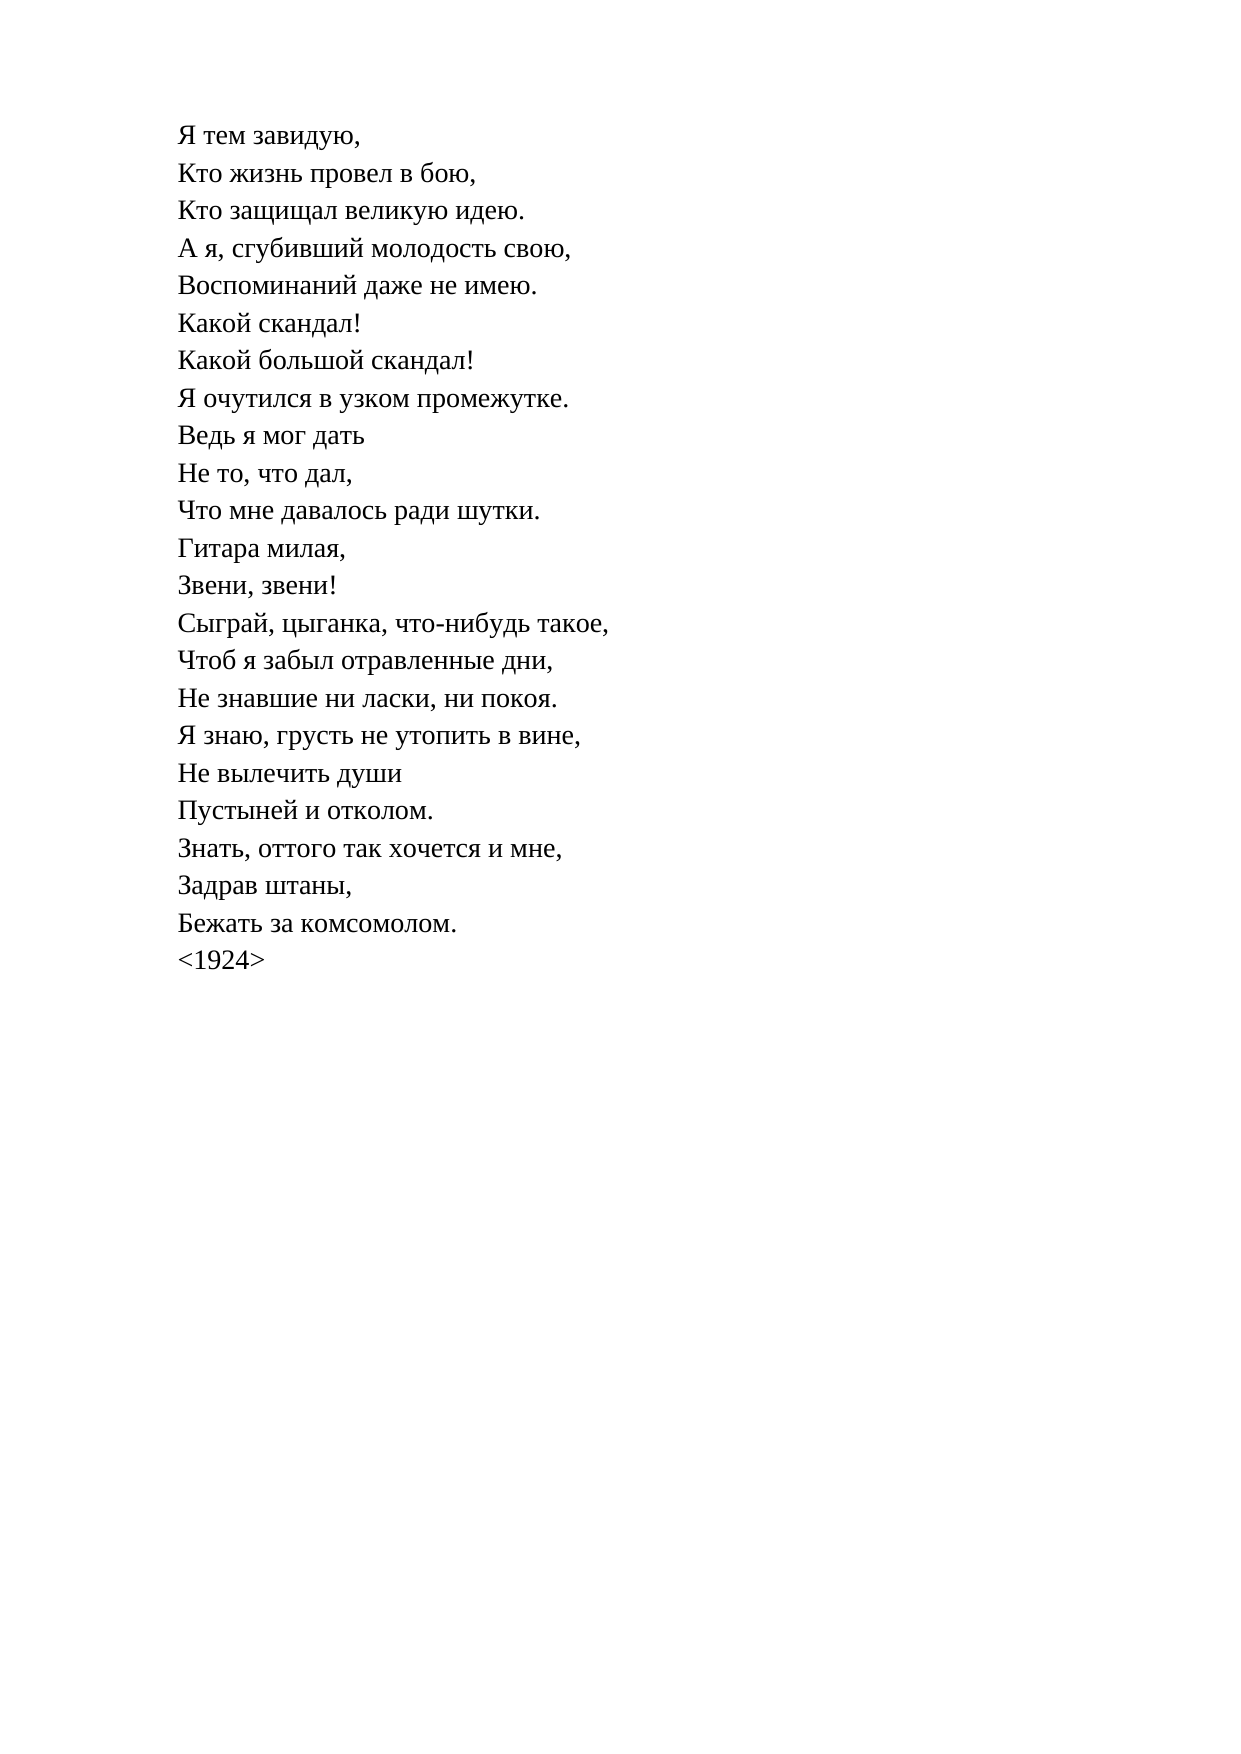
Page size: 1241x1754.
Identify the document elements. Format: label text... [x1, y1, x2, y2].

text Ведь я мог дать [177, 418, 1152, 451]
text Гитара милая, [177, 531, 1152, 563]
text Сыграй, цыганка, что-нибудь такое, [177, 606, 1152, 638]
text Задрав штаны, [177, 868, 1152, 901]
text Кто защищал великую идею. [177, 193, 1152, 226]
text Воспоминаний даже не имею. [177, 268, 1152, 301]
text Не знавшие ни ласки, ни покоя. [177, 681, 1152, 713]
text Бежать за комсомолом. [177, 906, 1152, 938]
text А я, сгубивший молодость свою, [177, 231, 1152, 263]
text Не то, что дал, [177, 456, 1152, 488]
text Я знаю, грусть не утопить в вине, [177, 718, 1152, 751]
text <1924> [177, 943, 1152, 976]
text Звени, звени! [177, 568, 1152, 601]
text Что мне давалось ради шутки. [177, 493, 1152, 526]
text Знать, оттого так хочется и мне, [177, 831, 1152, 863]
text Я тем завидую, [177, 118, 1152, 151]
text Я очутился в узком промежутке. [177, 381, 1152, 413]
text Чтоб я забыл отравленные дни, [177, 643, 1152, 676]
text Не вылечить души [177, 756, 1152, 788]
text Кто жизнь провел в бою, [177, 156, 1152, 188]
text Пустыней и отколом. [177, 793, 1152, 826]
text Какой скандал! [177, 306, 1152, 338]
text Какой большой скандал! [177, 343, 1152, 376]
